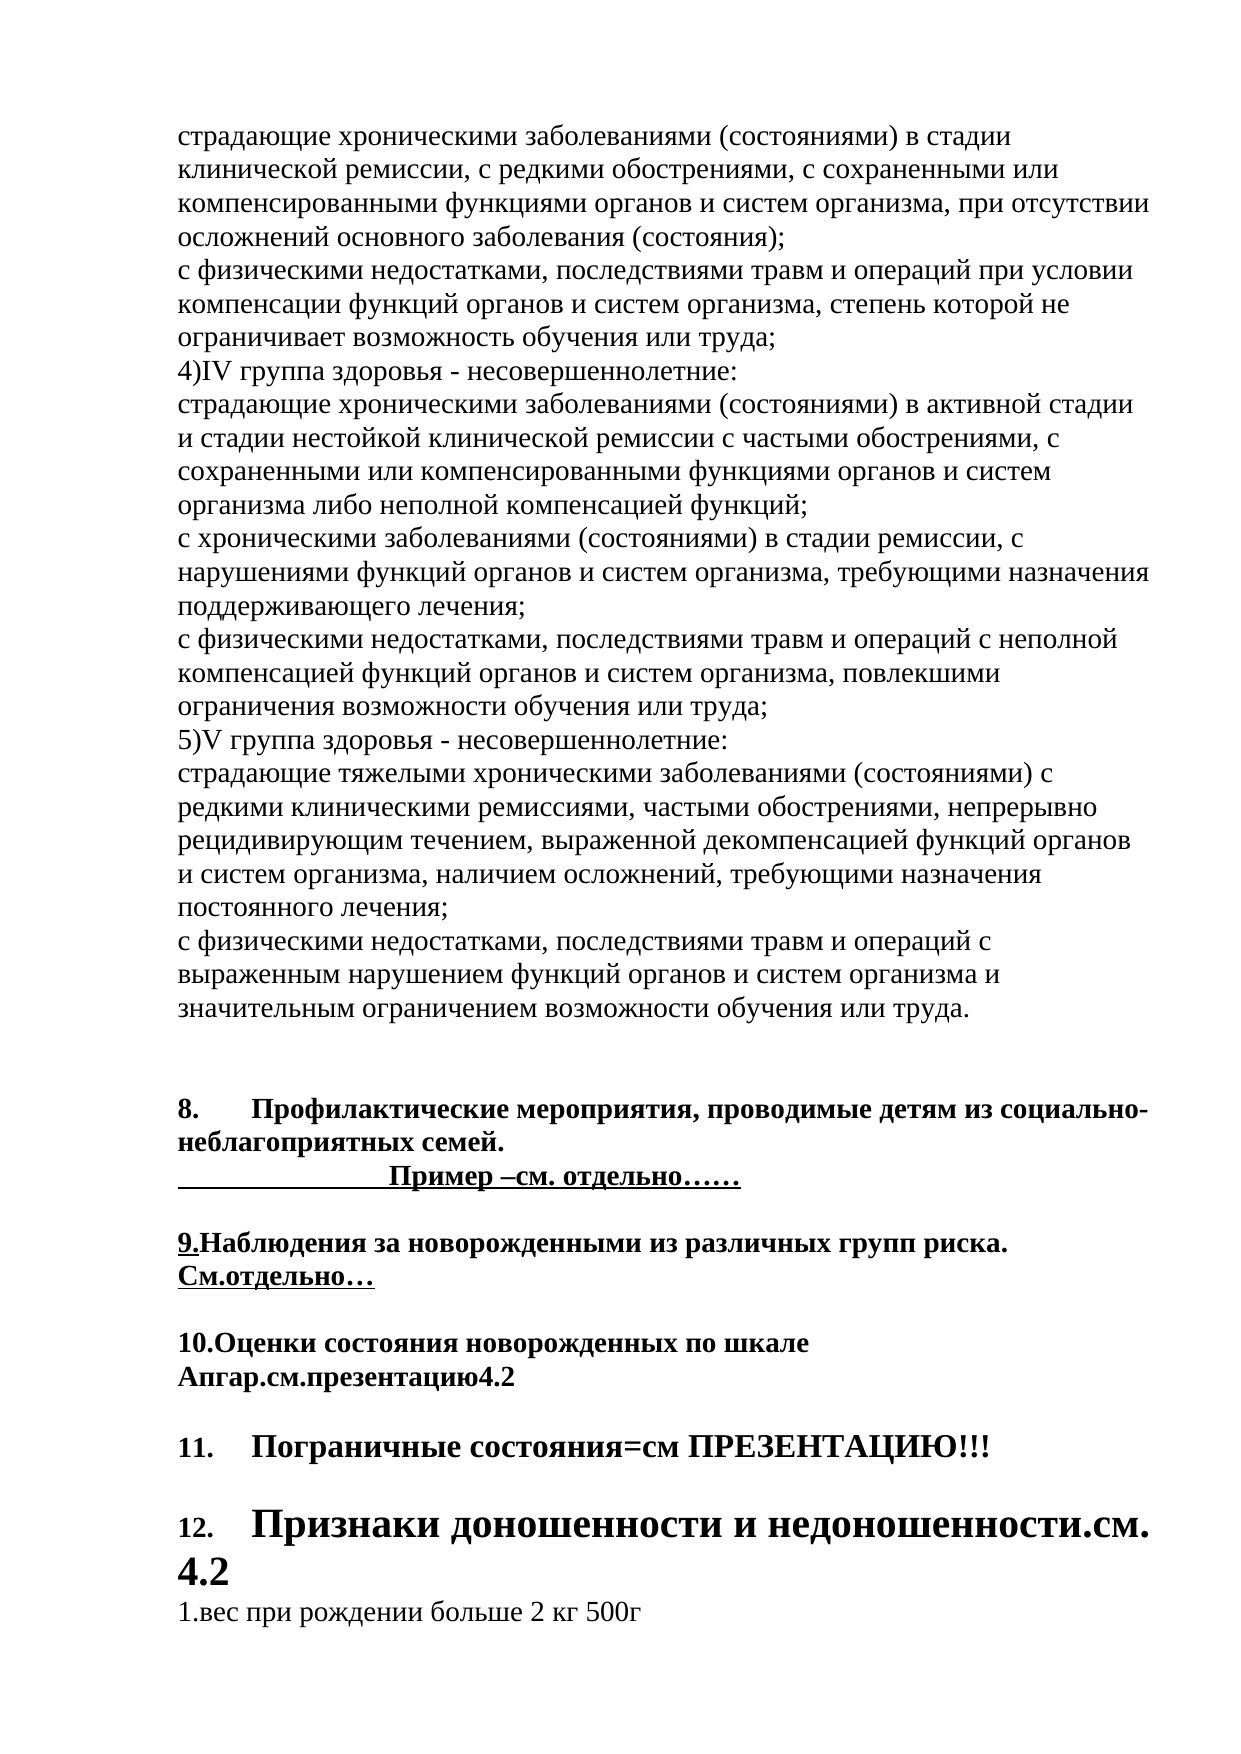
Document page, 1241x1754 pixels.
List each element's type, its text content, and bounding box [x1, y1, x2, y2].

text 5)V группа здоровья - несовершеннолетние: [177, 722, 1152, 755]
text с физическими недостатками, последствиями травм и операций с выраженным нарушением функций органов и систем организма и значительным ограничением возможности обучения или труда. [177, 923, 1152, 1024]
text с физическими недостатками, последствиями травм и операций при условии компенсации функций органов и систем организма, степень которой не ограничивает возможность обучения или труда; [177, 252, 1152, 353]
text 12. Признаки доношенности и недоношенности.см. 4.2 [177, 1498, 1152, 1594]
text 8. Профилактические мероприятия, проводимые детям из социально-неблагоприятных семей. [177, 1091, 1152, 1158]
text с физическими недостатками, последствиями травм и операций с неполной компенсацией функций органов и систем организма, повлекшими ограничения возможности обучения или труда; [177, 621, 1152, 722]
text 9.Наблюдения за новорожденными из различных групп риска. [177, 1225, 1152, 1258]
text 4)IV группа здоровья - несовершеннолетние: [177, 353, 1152, 386]
text страдающие хроническими заболеваниями (состояниями) в активной стадии и стадии нестойкой клинической ремиссии с частыми обострениями, с сохраненными или компенсированными функциями органов и систем организма либо неполной компенсацией функций; [177, 386, 1152, 521]
text Пример –см. отдельно…… [177, 1158, 1152, 1191]
text страдающие хроническими заболеваниями (состояниями) в стадии клинической ремиссии, с редкими обострениями, с сохраненными или компенсированными функциями органов и систем организма, при отсутствии осложнений основного заболевания (состояния); [177, 118, 1152, 252]
text 1.вес при рождении больше 2 кг 500г [177, 1594, 1152, 1627]
text 11. Пограничные состояния=см ПРЕЗЕНТАЦИЮ!!! [177, 1426, 1152, 1464]
text с хроническими заболеваниями (состояниями) в стадии ремиссии, с нарушениями функций органов и систем организма, требующими назначения поддерживающего лечения; [177, 521, 1152, 621]
text страдающие тяжелыми хроническими заболеваниями (состояниями) с редкими клиническими ремиссиями, частыми обострениями, непрерывно рецидивирующим течением, выраженной декомпенсацией функций органов и систем организма, наличием осложнений, требующими назначения постоянного лечения; [177, 755, 1152, 923]
text 10.Оценки состояния новорожденных по шкале Апгар.см.презентацию4.2 [177, 1326, 1152, 1393]
text См.отдельно… [177, 1258, 1152, 1292]
